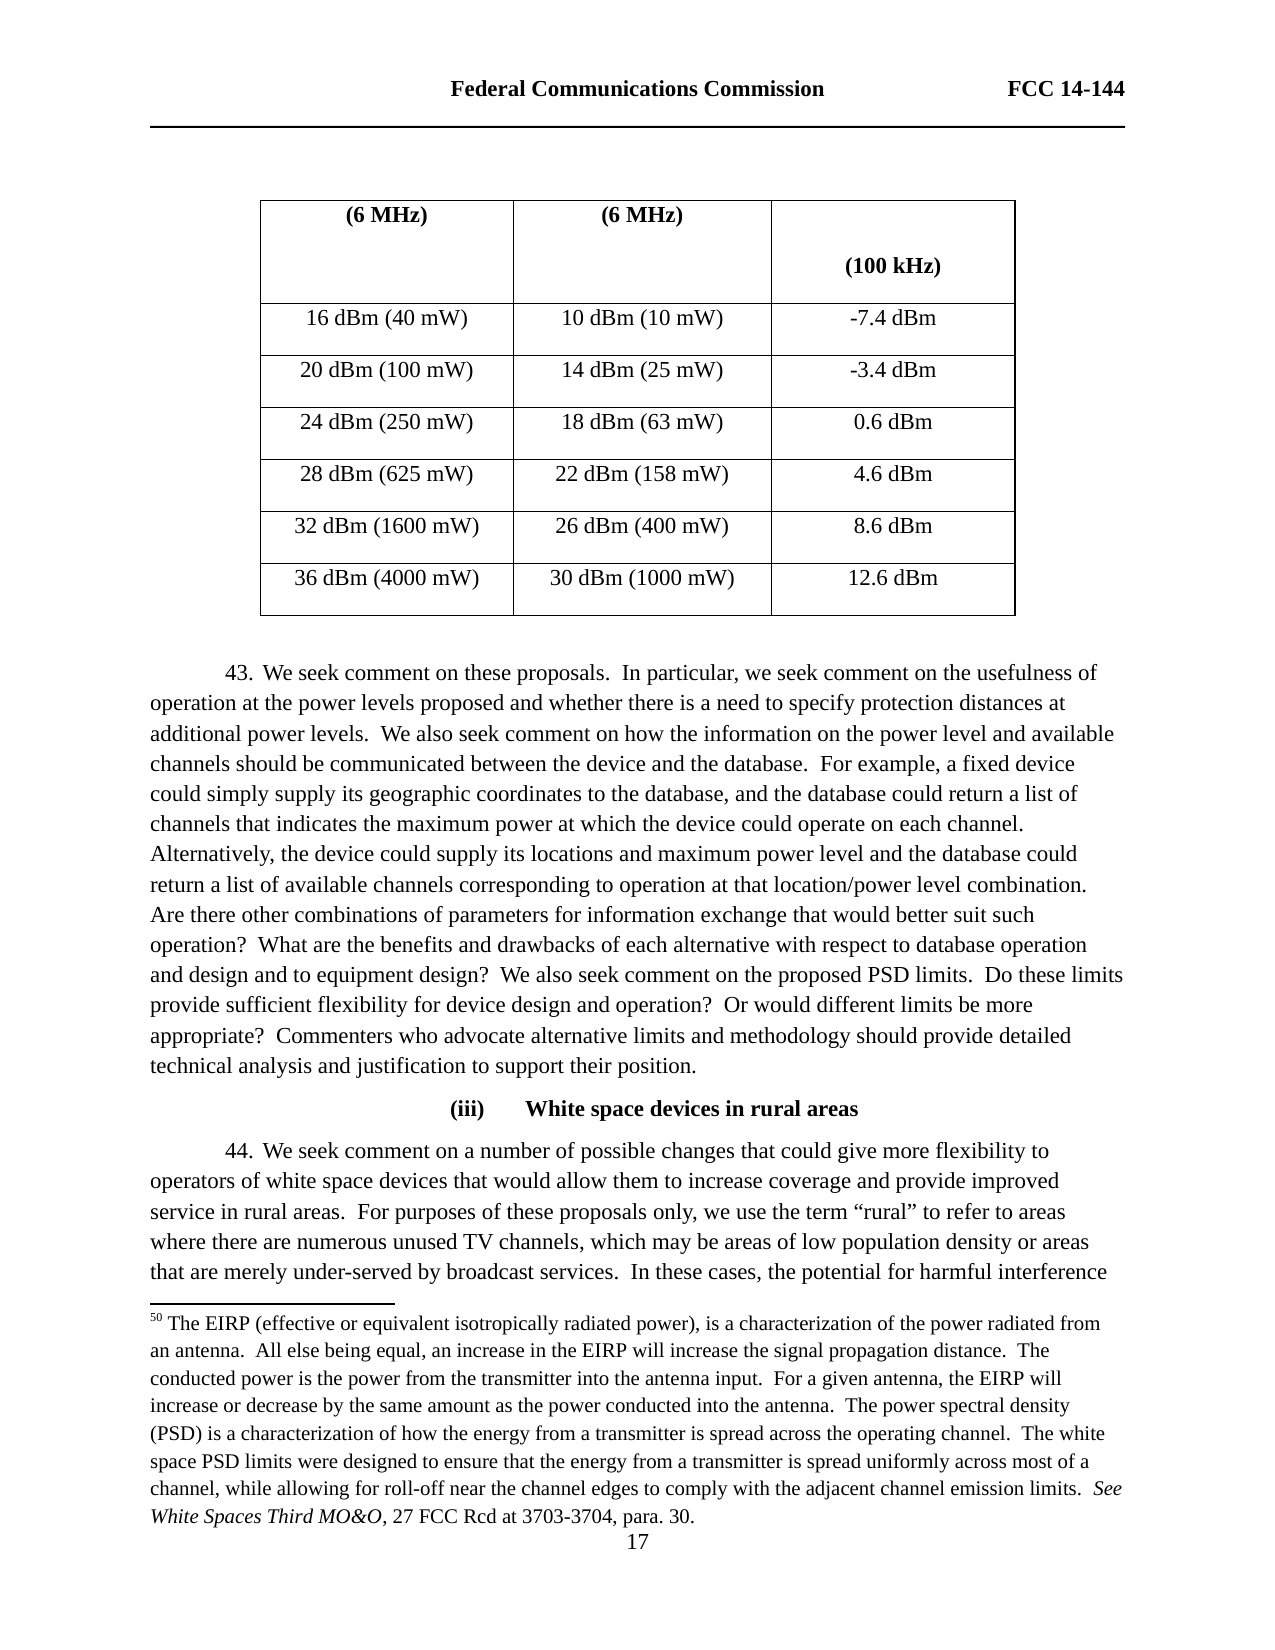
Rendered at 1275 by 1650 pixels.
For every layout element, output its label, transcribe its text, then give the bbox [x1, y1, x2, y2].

table_cell 0.6 dBm [772, 408, 1014, 459]
table_cell 30 dBm (1000 mW) [514, 564, 771, 615]
table_cell 24 dBm (250 mW) [261, 408, 513, 459]
table_cell 22 dBm (158 mW) [514, 460, 771, 511]
table_cell 36 dBm (4000 mW) [261, 564, 513, 615]
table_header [514, 201, 771, 303]
table_cell 26 dBm (400 mW) [514, 512, 771, 563]
table_header PSD limit (100 kHz) [772, 201, 1014, 303]
table_header EIRP limit (6 MHz) [261, 201, 513, 303]
table_cell -7.4 dBm [772, 304, 1014, 355]
table_cell 8.6 dBm [772, 512, 1014, 563]
table_cell 32 dBm (1600 mW) [261, 512, 513, 563]
table_cell 18 dBm (63 mW) [514, 408, 771, 459]
table_cell 14 dBm (25 mW) [514, 356, 771, 407]
subtitle White space devices in rural areas [450, 1094, 1125, 1121]
table_cell 28 dBm (625 mW) [261, 460, 513, 511]
table_cell 12.6 dBm [772, 564, 1014, 615]
text We seek comment on these proposals. In particular, we seek comment on the usefulness of operation at the power levels proposed and whether there is a need to specify protection distances at additional power levels. We also seek comment on how the information on the power level and available channels should be communicated between the device and the database. For example, a fixed device could simply supply its geographic coordinates to the database, and the database could return a list of channels that indicates the maximum power at which the device could operate on each channel. Alternatively, the device could supply its locations and maximum power level and the database could return a list of available channels corresponding to operation at that location/power level combination. Are there other combinations of parameters for information exchange that would better suit such operation? What are the benefits and drawbacks of each alternative with respect to database operation and design and to equipment design? We also seek comment on the proposed PSD limits. Do these limits provide sufficient flexibility for device design and operation? Or would different limits be more appropriate? Commenters who advocate alternative limits and methodology should provide detailed technical analysis and justification to support their position. [150, 659, 1125, 1078]
table_cell -3.4 dBm [772, 356, 1014, 407]
table_cell 20 dBm (100 mW) [261, 356, 513, 407]
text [150, 1137, 1125, 1284]
table_cell 4.6 dBm [772, 460, 1014, 511]
table_cell 10 dBm (10 mW) [514, 304, 771, 355]
table_cell 16 dBm (40 mW) [261, 304, 513, 355]
